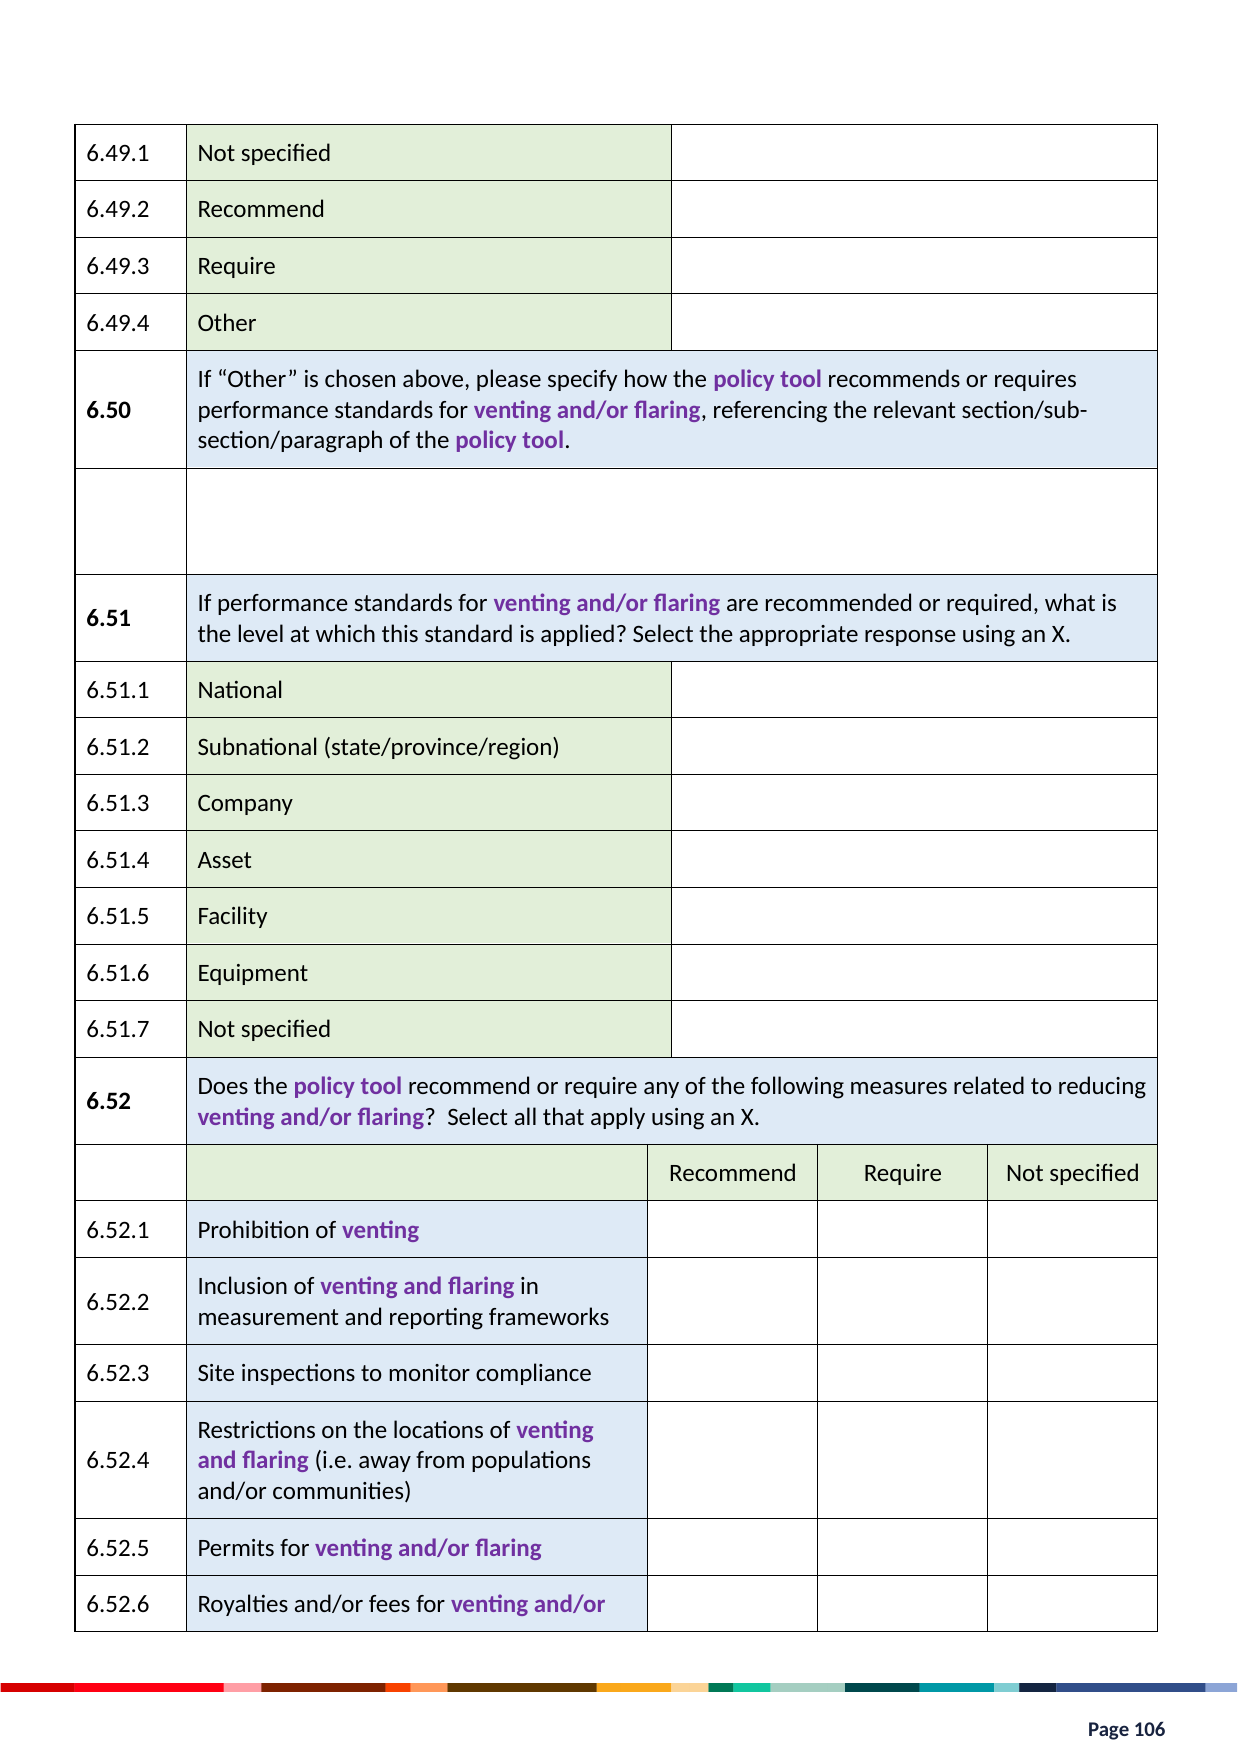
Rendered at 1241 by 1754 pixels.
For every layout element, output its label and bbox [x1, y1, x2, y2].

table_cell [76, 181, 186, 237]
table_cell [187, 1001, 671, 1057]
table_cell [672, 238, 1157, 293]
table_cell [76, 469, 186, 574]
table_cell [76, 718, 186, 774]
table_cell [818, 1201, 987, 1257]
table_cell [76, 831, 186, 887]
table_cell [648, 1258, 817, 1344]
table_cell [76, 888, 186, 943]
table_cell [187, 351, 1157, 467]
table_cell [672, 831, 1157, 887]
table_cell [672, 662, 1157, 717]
picture [0, 1683, 1236, 1692]
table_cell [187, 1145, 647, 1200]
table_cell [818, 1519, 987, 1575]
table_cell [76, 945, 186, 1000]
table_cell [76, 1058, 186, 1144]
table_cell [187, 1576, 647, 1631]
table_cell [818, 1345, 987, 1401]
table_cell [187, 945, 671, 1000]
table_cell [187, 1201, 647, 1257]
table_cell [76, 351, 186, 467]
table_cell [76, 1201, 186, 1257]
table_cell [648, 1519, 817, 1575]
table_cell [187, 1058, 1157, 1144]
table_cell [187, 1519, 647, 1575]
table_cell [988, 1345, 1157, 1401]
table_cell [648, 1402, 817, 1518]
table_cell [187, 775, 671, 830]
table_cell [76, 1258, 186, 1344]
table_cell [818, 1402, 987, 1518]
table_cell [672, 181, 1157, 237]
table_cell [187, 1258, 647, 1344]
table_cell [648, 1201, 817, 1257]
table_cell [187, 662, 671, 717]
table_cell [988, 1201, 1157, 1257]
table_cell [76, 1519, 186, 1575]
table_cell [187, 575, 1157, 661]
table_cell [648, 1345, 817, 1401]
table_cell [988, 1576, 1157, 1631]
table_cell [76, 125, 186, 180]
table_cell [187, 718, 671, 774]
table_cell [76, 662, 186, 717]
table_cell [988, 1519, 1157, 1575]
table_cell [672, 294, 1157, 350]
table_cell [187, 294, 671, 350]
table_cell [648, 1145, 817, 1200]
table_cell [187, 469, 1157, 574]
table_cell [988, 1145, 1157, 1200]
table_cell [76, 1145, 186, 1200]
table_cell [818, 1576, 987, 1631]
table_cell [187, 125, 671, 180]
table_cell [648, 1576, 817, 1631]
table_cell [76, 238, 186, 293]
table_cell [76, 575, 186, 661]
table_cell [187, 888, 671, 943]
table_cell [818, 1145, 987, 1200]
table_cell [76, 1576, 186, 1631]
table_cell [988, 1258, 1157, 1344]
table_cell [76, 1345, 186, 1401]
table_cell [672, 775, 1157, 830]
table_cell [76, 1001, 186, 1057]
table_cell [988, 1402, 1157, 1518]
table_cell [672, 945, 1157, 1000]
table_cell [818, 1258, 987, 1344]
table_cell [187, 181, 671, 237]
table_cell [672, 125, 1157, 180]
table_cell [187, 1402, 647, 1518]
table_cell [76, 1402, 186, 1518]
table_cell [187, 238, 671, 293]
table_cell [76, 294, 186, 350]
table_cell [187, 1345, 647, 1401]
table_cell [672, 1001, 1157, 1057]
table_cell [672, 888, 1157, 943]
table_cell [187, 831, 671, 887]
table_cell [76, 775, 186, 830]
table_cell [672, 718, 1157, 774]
